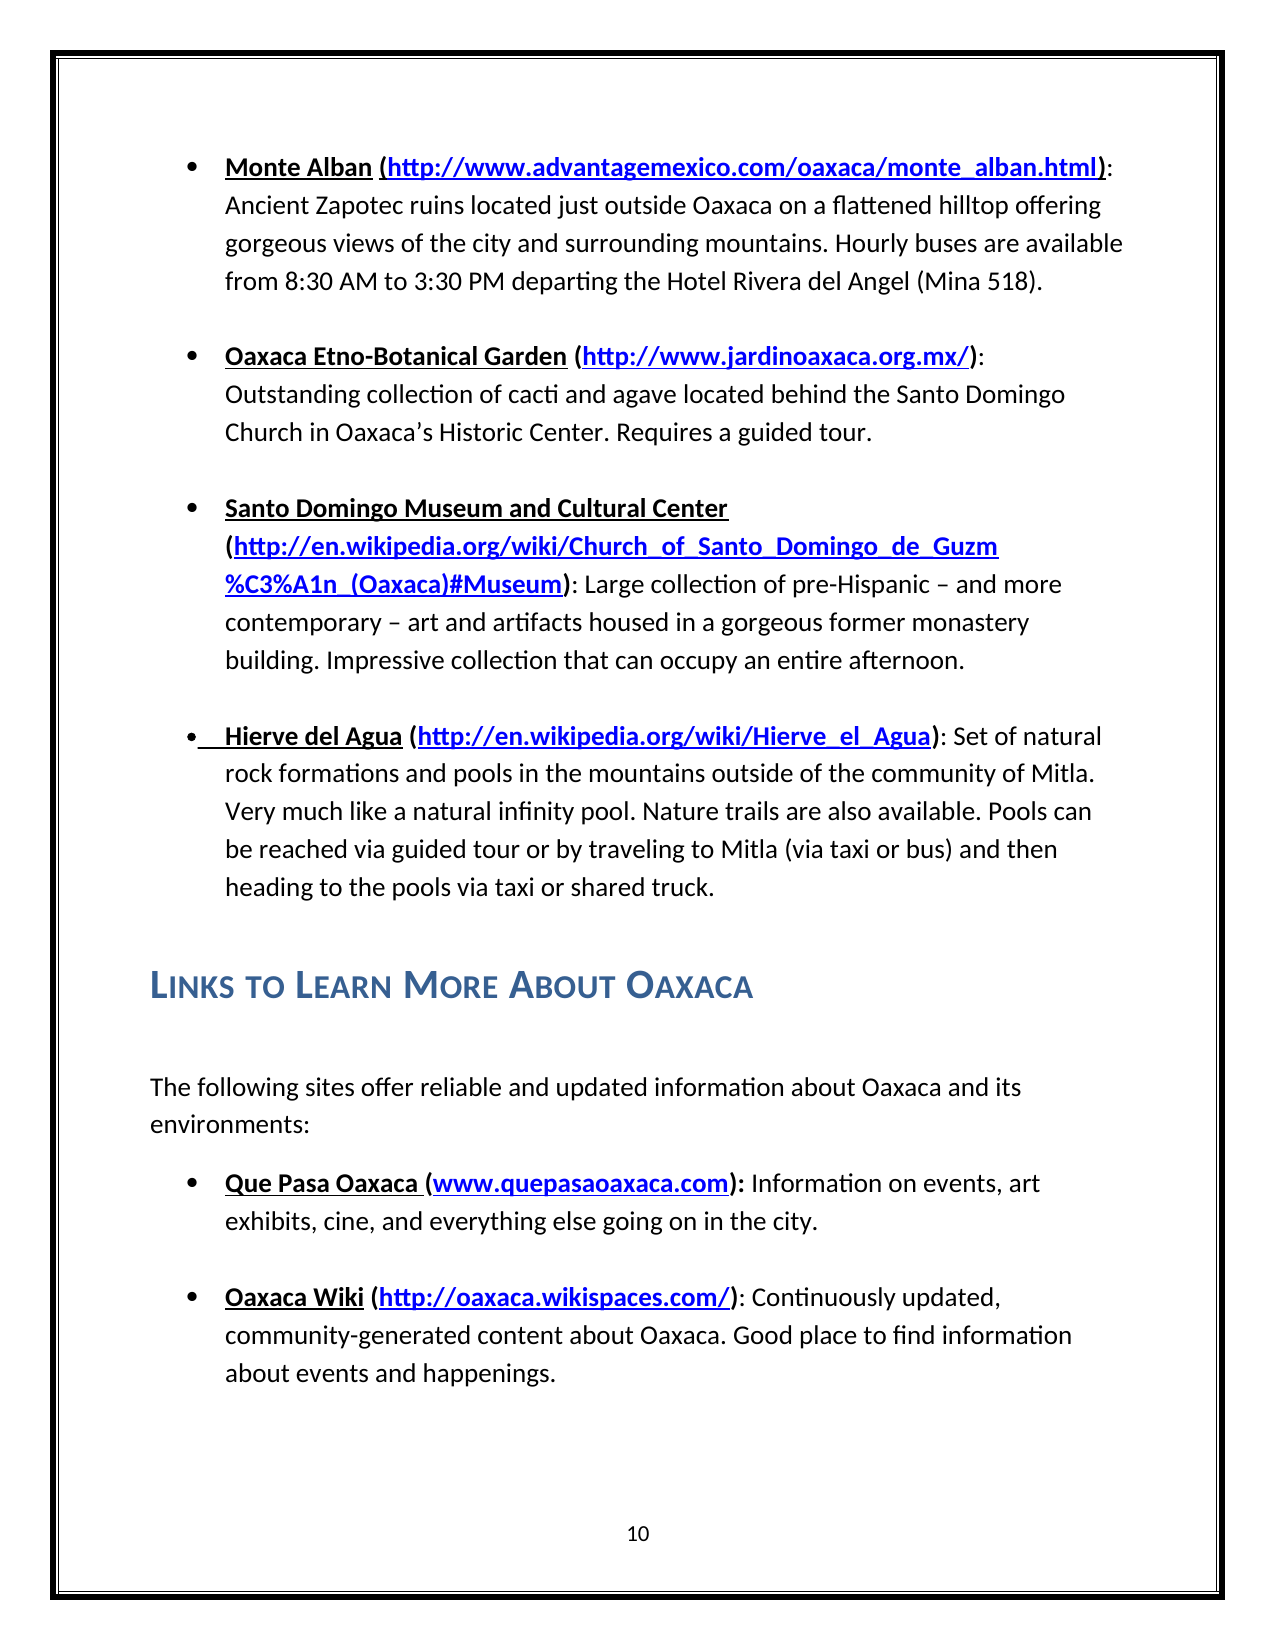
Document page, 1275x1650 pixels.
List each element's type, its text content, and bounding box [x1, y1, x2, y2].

list Monte Alban (http://www.advantagemexico.com/oaxaca/monte_alban.html): Ancient Zapotec ruins located just outside Oaxaca on a flattened hilltop offering gorgeous views of the city and surrounding mountains. Hourly buses are available from 8:30 AM to 3:30 PM departing the Hotel Rivera del Angel (Mina 518). [187, 150, 1125, 297]
list Oaxaca Etno-Botanical Garden (http://www.jardinoaxaca.org.mx/): Outstanding collection of cacti and agave located behind the Santo Domingo Church in Oaxaca’s Historic Center. Requires a guided tour. [187, 339, 1125, 448]
text The following sites offer reliable and updated information about Oaxaca and its environments: [150, 1070, 1125, 1141]
list Que Pasa Oaxaca (www.quepasaoaxaca.com): Information on events, art exhibits, cine, and everything else going on in the city. [187, 1166, 1125, 1237]
list Hierve del Agua (http://en.wikipedia.org/wiki/Hierve_el_Agua): Set of natural rock formations and pools in the mountains outside of the community of Mitla. Very much like a natural infinity pool. Nature trails are also available. Pools can be reached via guided tour or by traveling to Mitla (via taxi or bus) and then heading to the pools via taxi or shared truck. [187, 719, 1125, 903]
list Oaxaca Wiki (http://oaxaca.wikispaces.com/): Continuously updated, community-generated content about Oaxaca. Good place to find information about events and happenings. [187, 1280, 1125, 1389]
subtitle Links to Learn More About Oaxaca [150, 958, 1125, 1009]
list Santo Domingo Museum and Cultural Center (http://en.wikipedia.org/wiki/Church_of_Santo_Domingo_de_Guzm%C3%A1n_(Oaxaca)#Museum): Large collection of pre-Hispanic – and more contemporary – art and artifacts housed in a gorgeous former monastery building. Impressive collection that can occupy an entire afternoon. [187, 491, 1125, 676]
